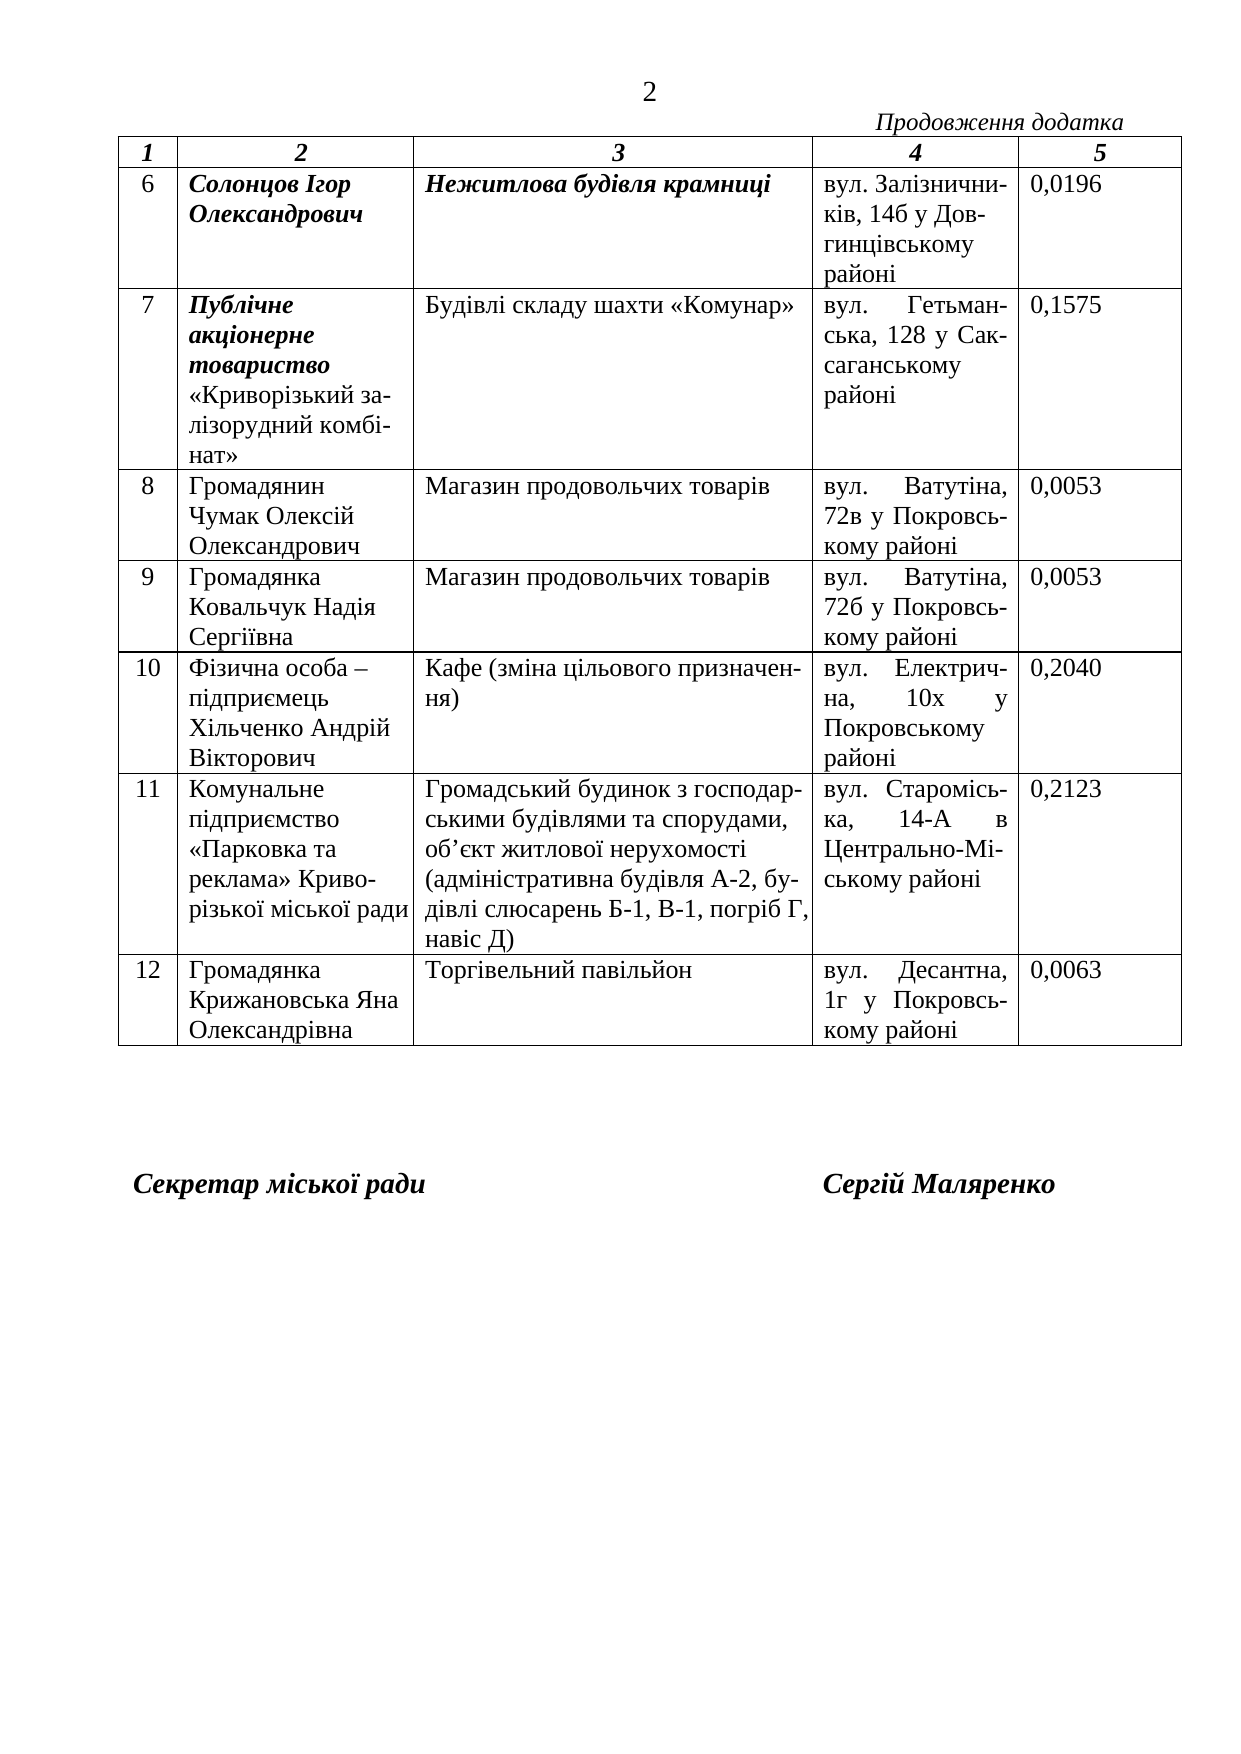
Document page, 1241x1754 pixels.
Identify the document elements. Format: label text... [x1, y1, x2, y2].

table_cell 5 [1019, 137, 1181, 167]
table_cell 4 [813, 137, 1018, 167]
table_cell Нежитлова будівля крамниці [414, 168, 812, 288]
table_cell Громадський будинок з господар-ськими будівлями та спорудами, об’єкт житлової нерухомості (адміністративна будівля А-2, бу-дівлі слюсарень Б-1, В-1, погріб Г, навіс Д) [414, 774, 812, 953]
table_cell Солонцов Ігор Олександрович [178, 168, 413, 288]
table_cell 10 [119, 653, 177, 772]
table_cell 6 [119, 168, 177, 288]
table_cell 0,2123 [1019, 774, 1181, 953]
table_cell 12 [119, 955, 177, 1044]
table_cell вул. Електрич-на, 10х у Покровському районі [813, 653, 1018, 772]
table_cell Громадянка Ковальчук Надія Сергіївна [178, 561, 413, 651]
table_cell 0,0053 [1019, 561, 1181, 651]
table_cell вул. Залізнични-ків, 14б у Дов-гинцівському районі [813, 168, 1018, 288]
text Секретар міської ради Сергій Маляренко [133, 1169, 1152, 1200]
table_cell Громадянин Чумак Олексій Олександрович [178, 470, 413, 560]
table_cell 8 [119, 470, 177, 560]
table_cell Будівлі складу шахти «Комунар» [414, 289, 812, 469]
table_cell Фізична особа – підприємець Хільченко Андрій Вікторович [178, 653, 413, 772]
table_cell вул. Десантна, 1г у Покровсь-кому районі [813, 955, 1018, 1044]
table_cell Кафе (зміна цільового призначен-ня) [414, 653, 812, 772]
table_cell 3 [414, 137, 812, 167]
table_cell 11 [119, 774, 177, 953]
table_cell 7 [119, 289, 177, 469]
table_cell 1 [119, 137, 177, 167]
table_cell Магазин продовольчих товарів [414, 470, 812, 560]
table_cell вул. Гетьман-ська, 128 у Сак-саганському районі [813, 289, 1018, 469]
table_cell Комунальне підприємство «Парковка та реклама» Криво-різької міської ради [178, 774, 413, 953]
table_cell 0,2040 [1019, 653, 1181, 772]
table_cell Магазин продовольчих товарів [414, 561, 812, 651]
table_cell Публічне акціонерне товариство «Криворізький за-лізорудний комбі-нат» [178, 289, 413, 469]
table_cell вул. Ватутіна, 72б у Покровсь-кому районі [813, 561, 1018, 651]
table_cell вул. Ватутіна, 72в у Покровсь-кому районі [813, 470, 1018, 560]
table_cell 0,0196 [1019, 168, 1181, 288]
table_cell вул. Старомісь-ка, 14-А в Центрально-Мі-ському районі [813, 774, 1018, 953]
table_cell 2 [178, 137, 413, 167]
table_cell 0,0063 [1019, 955, 1181, 1044]
table_cell 9 [119, 561, 177, 651]
table_cell Громадянка Крижановська Яна Олександрівна [178, 955, 413, 1044]
table_cell 0,0053 [1019, 470, 1181, 560]
table_cell 0,1575 [1019, 289, 1181, 469]
table_cell Торгівельний павільйон [414, 955, 812, 1044]
